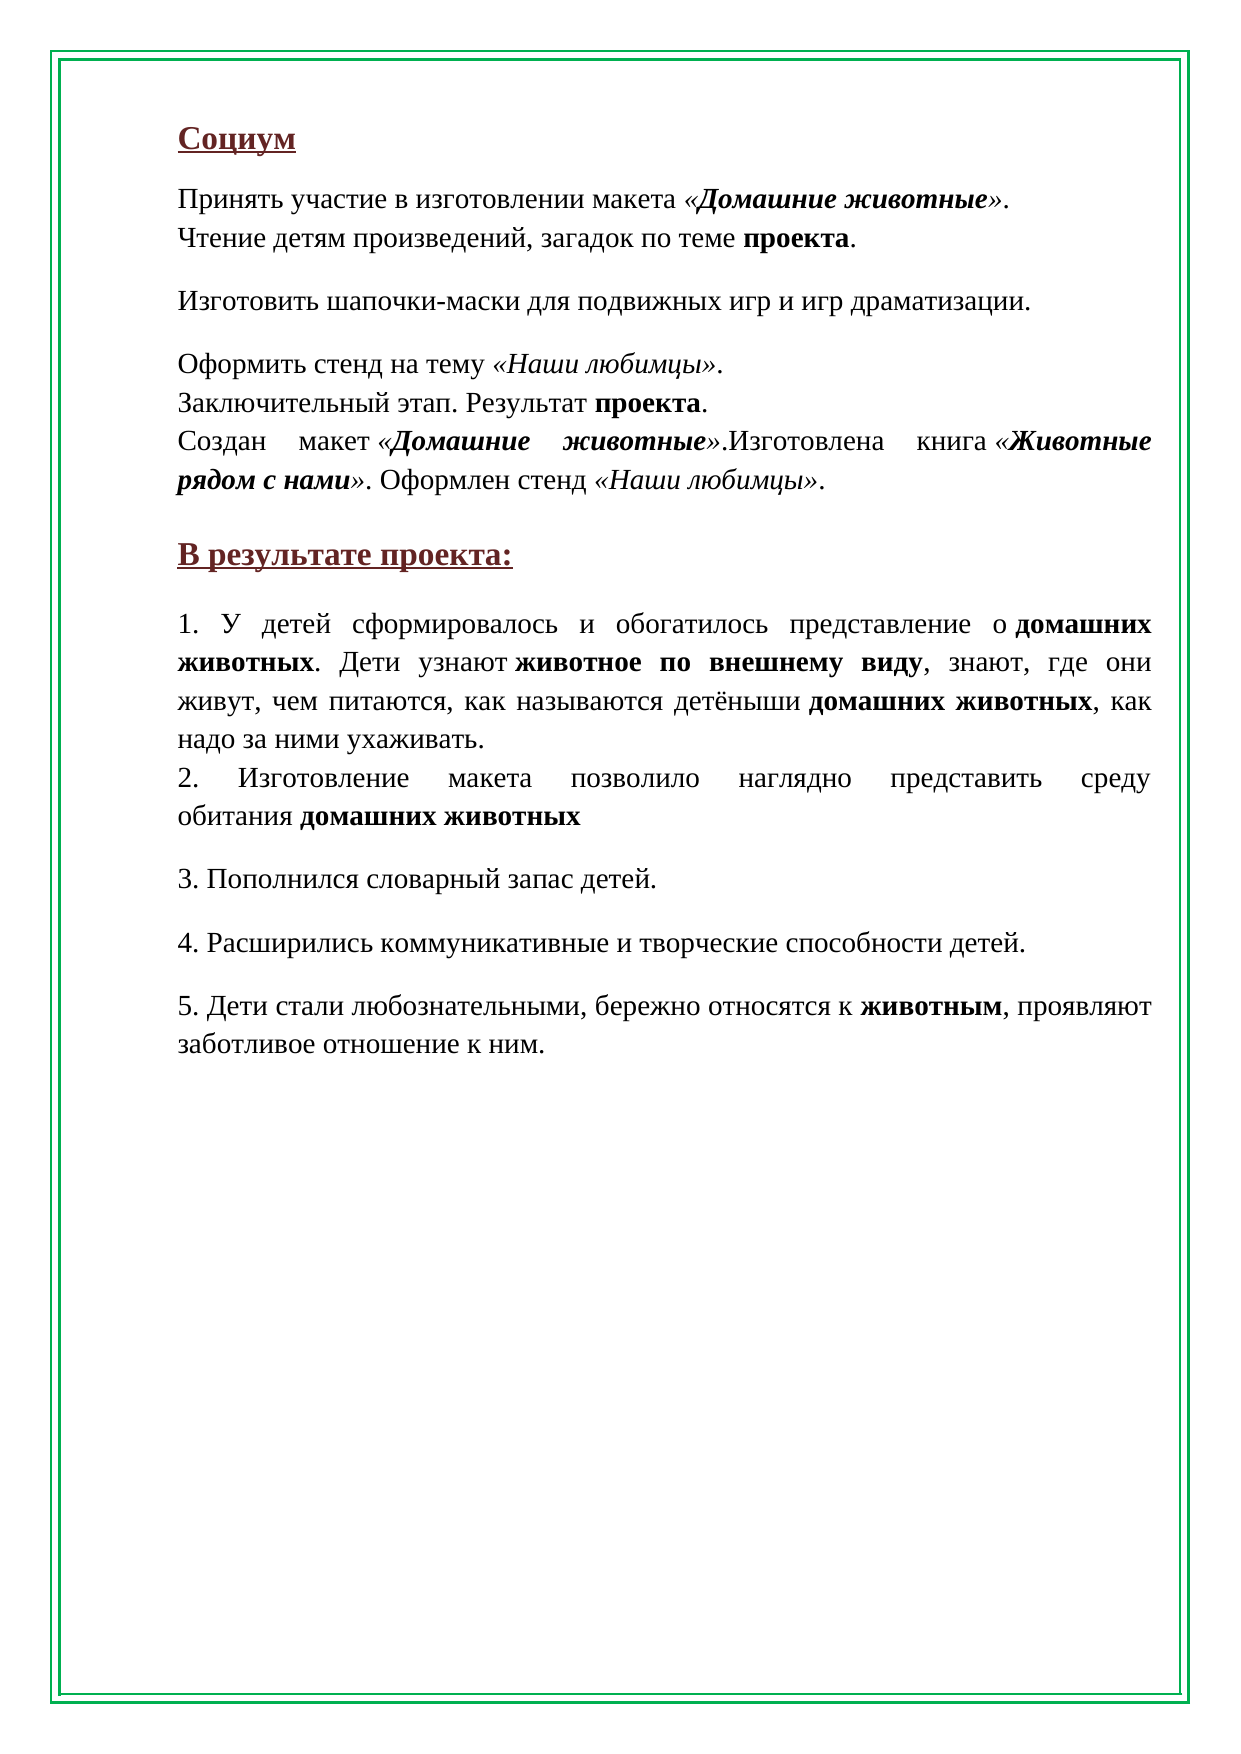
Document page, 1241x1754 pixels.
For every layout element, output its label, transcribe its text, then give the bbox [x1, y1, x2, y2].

text Принять участие в изготовлении макета «Домашние животные». [177, 181, 1152, 215]
text Социум [177, 118, 1152, 156]
text 2. Изготовление макета позволило наглядно представить среду обитания домашних животных [177, 760, 1152, 832]
text Оформить стенд на тему «Наши любимцы». [177, 346, 1152, 380]
text Создан макет «Домашние животные».Изготовлена книга «Животные рядом с нами». Оформлен стенд «Наши любимцы». [177, 423, 1152, 495]
text 4. Расширились коммуникативные и творческие способности детей. [177, 925, 1152, 958]
text 5. Дети стали любознательными, бережно относятся к животным, проявляют заботливое отношение к ним. [177, 988, 1152, 1060]
text Чтение детям произведений, загадок по теме проекта. [177, 220, 1152, 253]
text В результате проекта: [177, 534, 1152, 572]
text 3. Пополнился словарный запас детей. [177, 862, 1152, 895]
text Заключительный этап. Результат проекта. [177, 385, 1152, 418]
text Изготовить шапочки-маски для подвижных игр и игр драматизации. [177, 283, 1152, 316]
text 1. У детей сформировалось и обогатилось представление о домашних животных. Дети узнают животное по внешнему виду, знают, где они живут, чем питаются, как называются детёныши домашних животных, как надо за ними ухаживать. [177, 606, 1152, 755]
